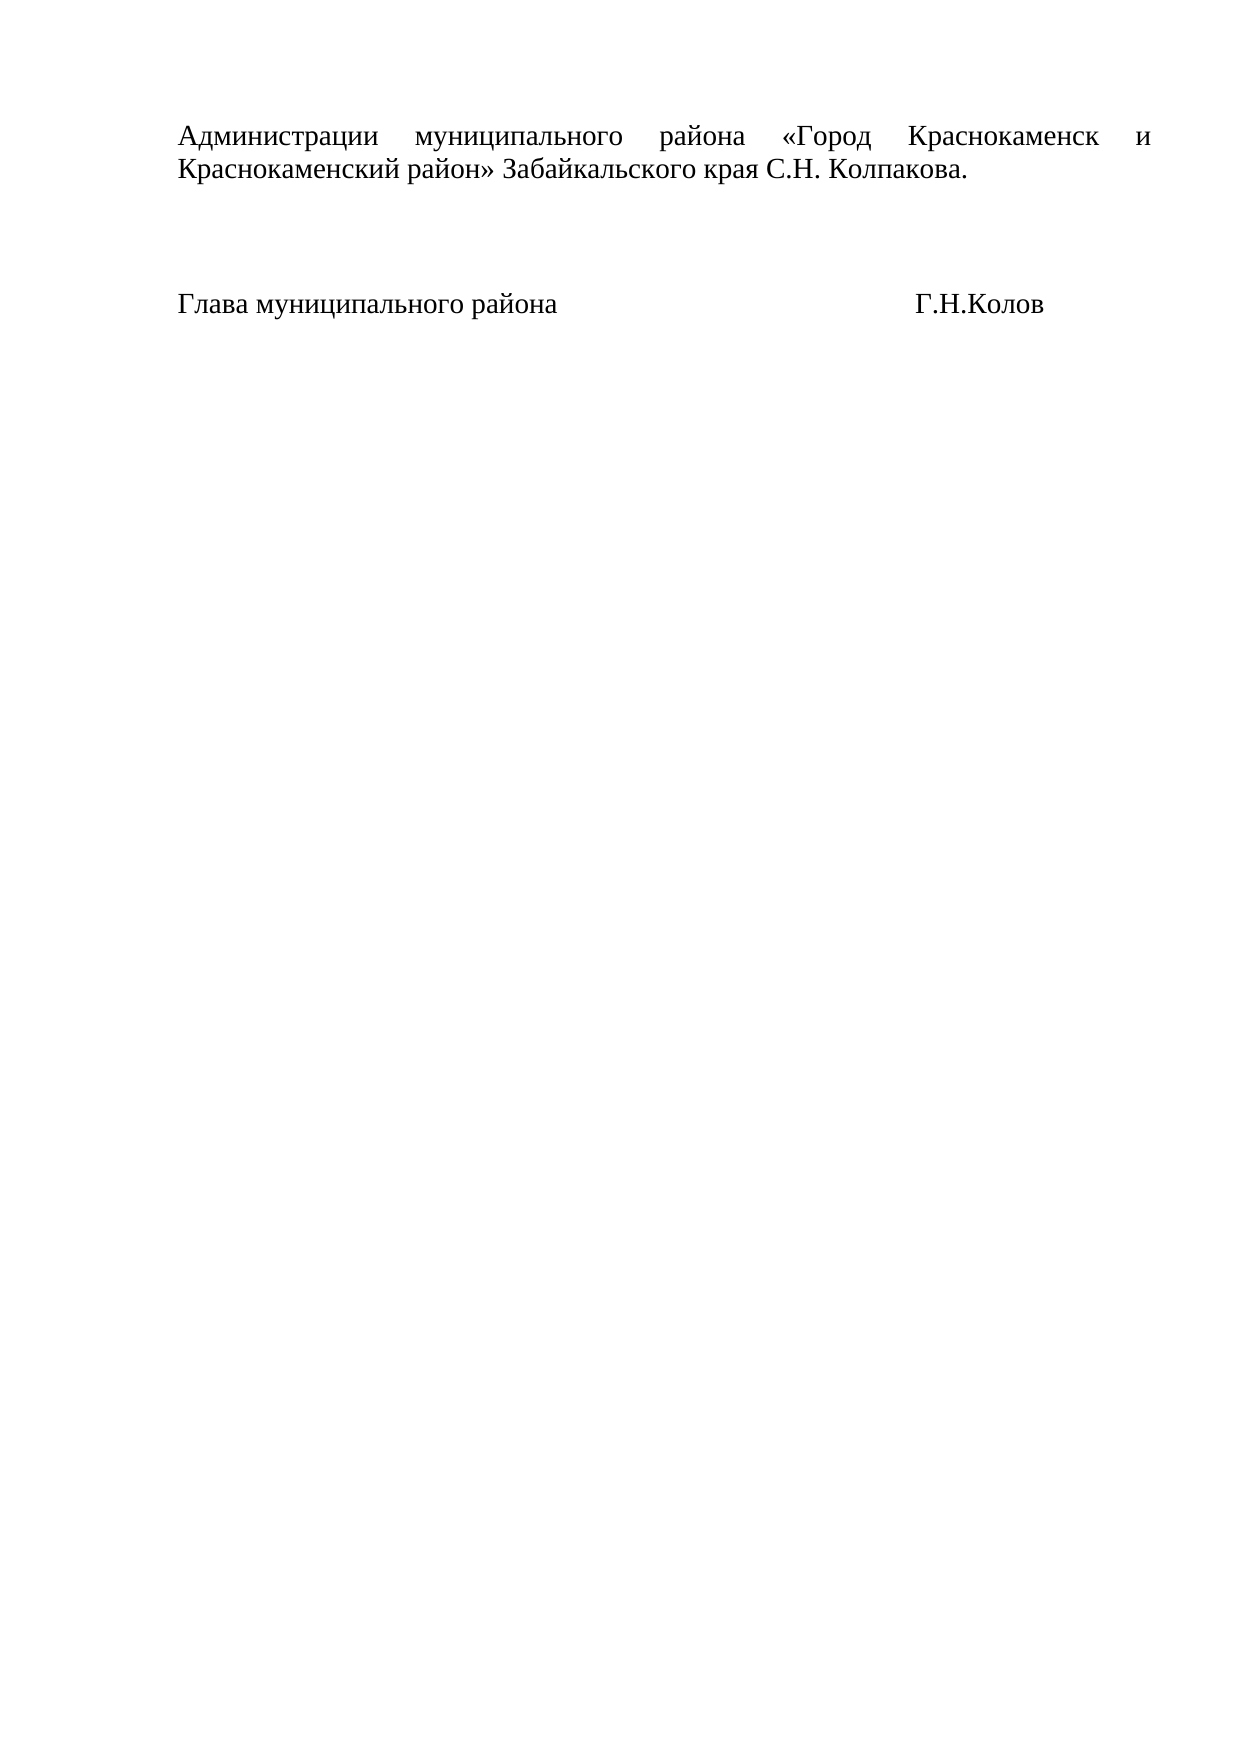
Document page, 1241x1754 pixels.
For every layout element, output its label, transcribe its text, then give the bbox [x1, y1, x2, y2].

text Глава муниципального района Г.Н.Колов [177, 286, 1152, 319]
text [177, 118, 1152, 185]
